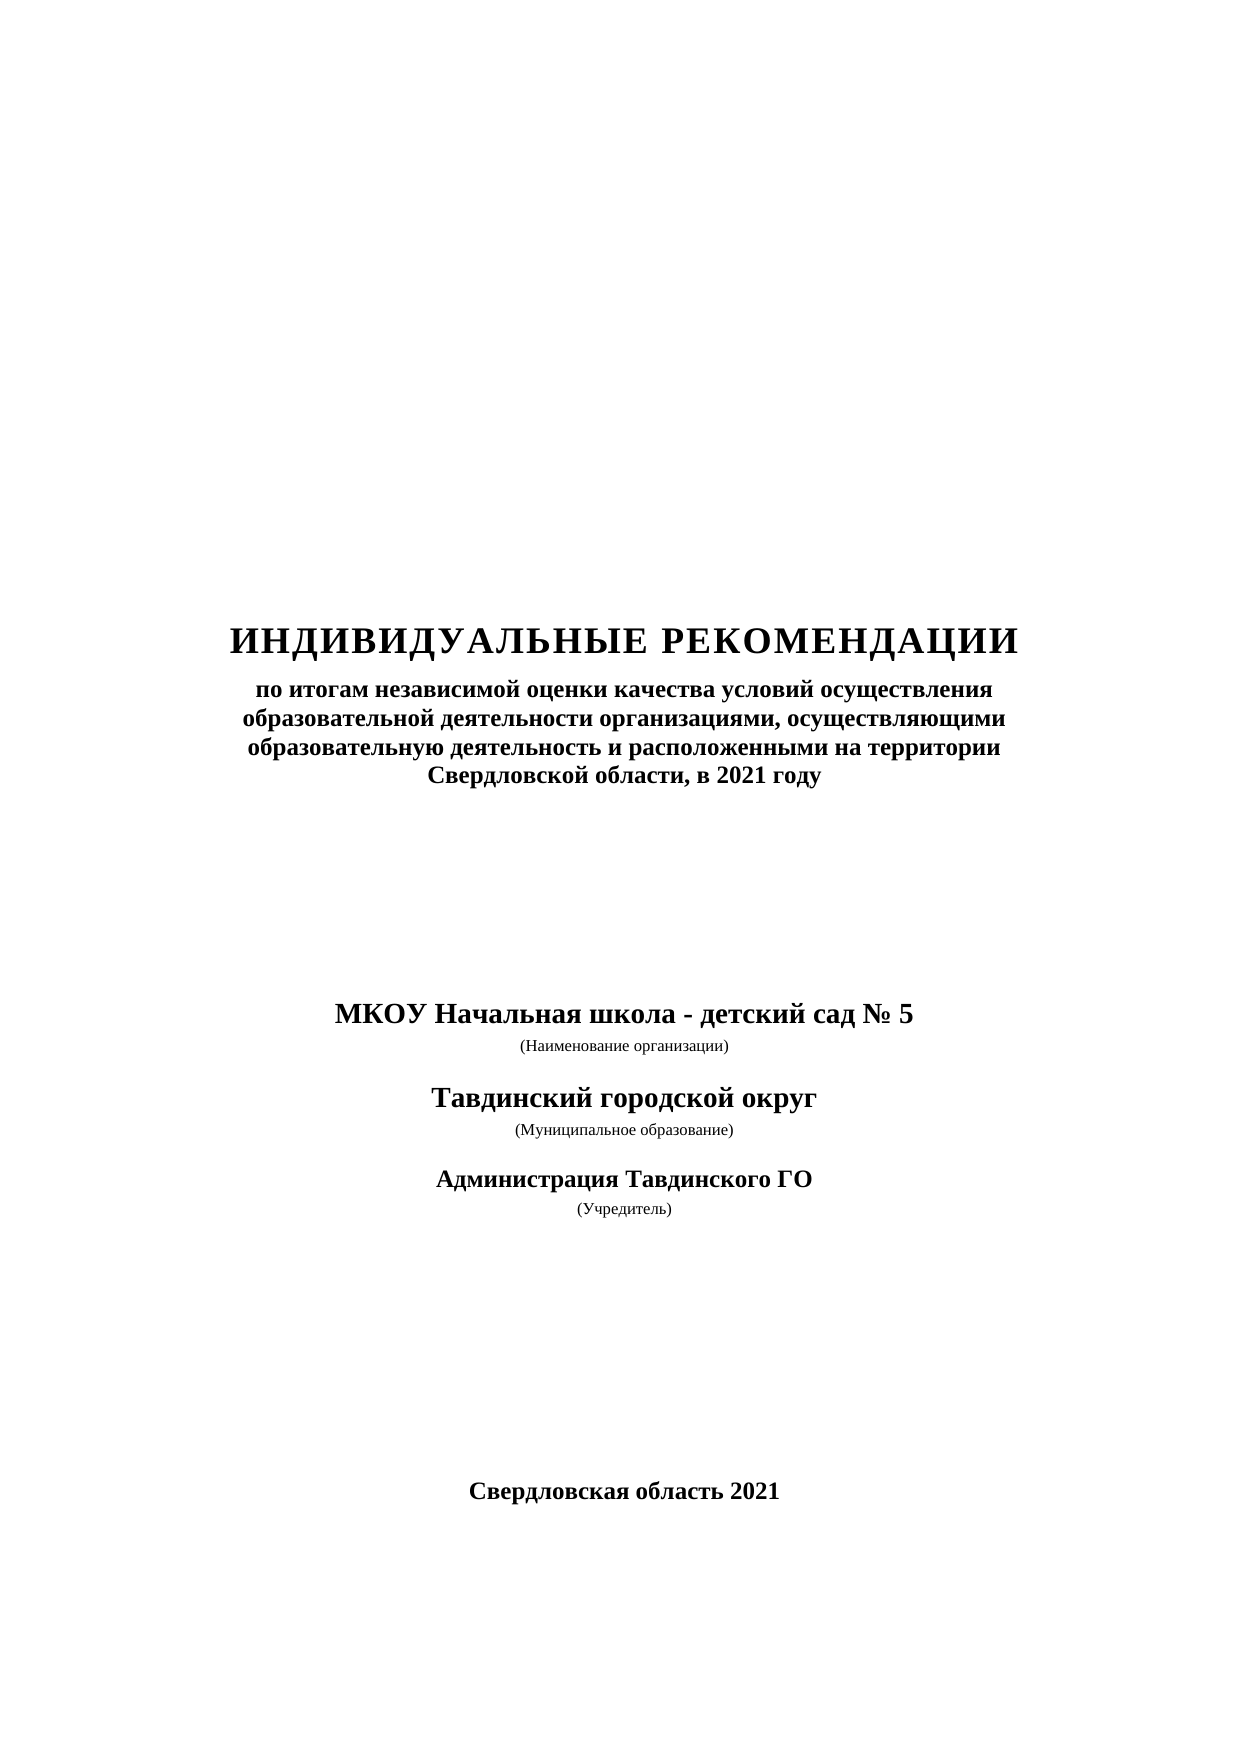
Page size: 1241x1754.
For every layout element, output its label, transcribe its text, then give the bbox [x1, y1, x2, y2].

text (Наименование организации) [177, 1036, 1071, 1055]
text (Муниципальное образование) [177, 1120, 1071, 1139]
text ИНДИВИДУАЛЬНЫЕ РЕКОМЕНДАЦИИ [177, 619, 1071, 662]
text Свердловская область 2021 [177, 1476, 1071, 1505]
text (Учредитель) [177, 1199, 1071, 1218]
text МКОУ Начальная школа - детский сад № 5 [177, 996, 1071, 1030]
text по итогам независимой оценки качества условий осуществления образовательной деятельности организациями, осуществляющими образовательную деятельность и расположенными на территории Свердловской области, в 2021 году [177, 674, 1071, 789]
text Администрация Тавдинского ГО [177, 1164, 1071, 1193]
text Тавдинский городской округ [177, 1080, 1071, 1114]
